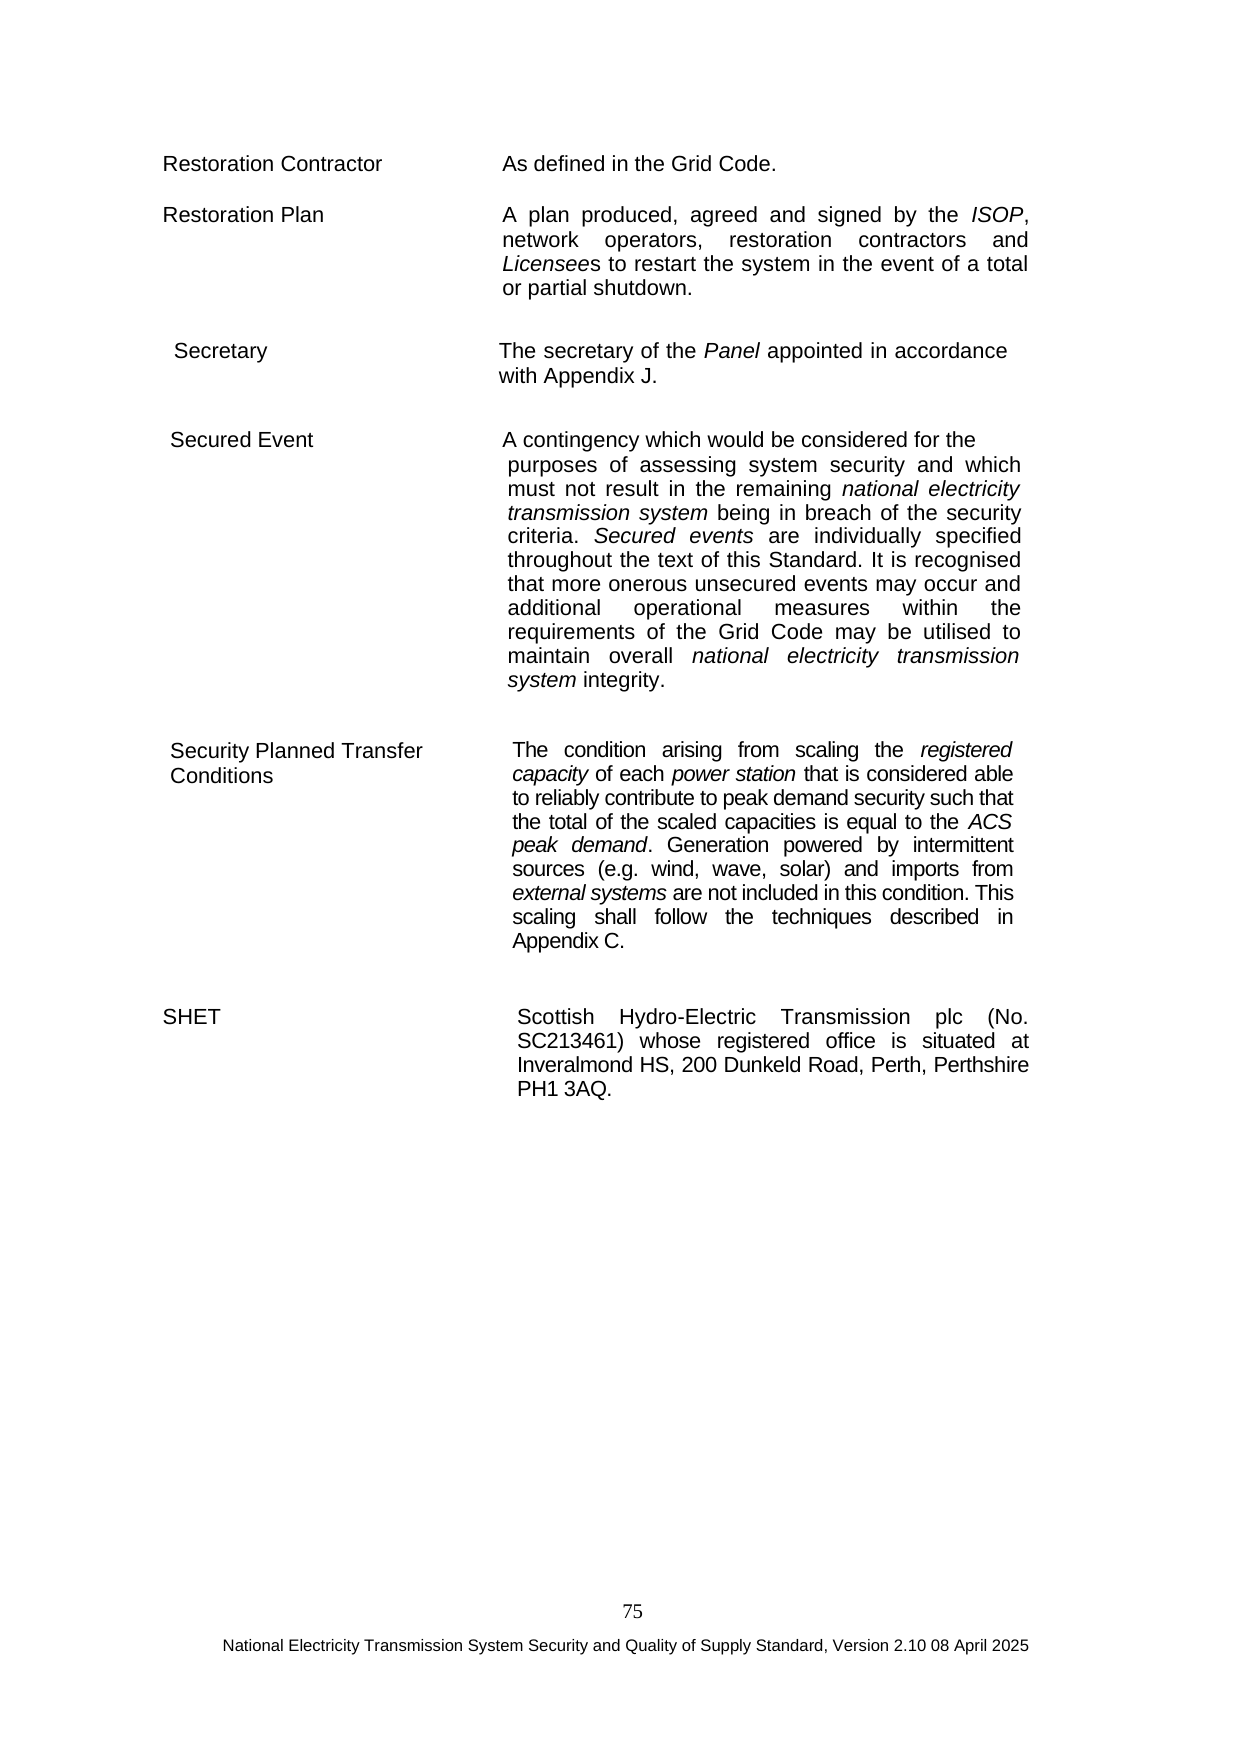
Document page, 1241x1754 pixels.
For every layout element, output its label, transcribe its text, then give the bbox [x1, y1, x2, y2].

table_header Security Planned Transfer Conditions [163, 739, 501, 955]
text SHET Scottish Hydro-Electric Transmission plc (No. SC213461) whose registered office is situated at Inveralmond HS, 200 Dunkeld Road, Perth, Perthshire PH1 3AQ. [162, 1005, 1029, 1101]
text Secured Event A contingency which would be considered for the [170, 429, 1029, 453]
text purposes of assessing system security and which must not result in the remaining national electricity transmission system being in breach of the security criteria. Secured events are individually specified throughout the text of this Standard. It is recognised that more onerous unsecured events may occur and additional operational measures within the requirements of the Grid Code may be utilised to maintain overall national electricity transmission system integrity. [507, 453, 1022, 692]
text Restoration Contractor As defined in the Grid Code. [162, 152, 1029, 176]
table_header The secretary of the Panel appointed in accordance with Appendix J. [487, 326, 1019, 401]
table_header Secretary [163, 326, 487, 401]
table_header The condition arising from scaling the registered capacity of each power station that is considered able to reliably contribute to peak demand security such that the total of the scaled capacities is equal to the ACS peak demand. Generation powered by intermittent sources (e.g. wind, wave, solar) and imports from external systems are not included in this condition. This scaling shall follow the techniques described in Appendix C. [501, 739, 1029, 955]
text Restoration Plan A plan produced, agreed and signed by the ISOP, network operators, restoration contractors and Licensees to restart the system in the event of a total or partial shutdown. [162, 204, 1029, 300]
